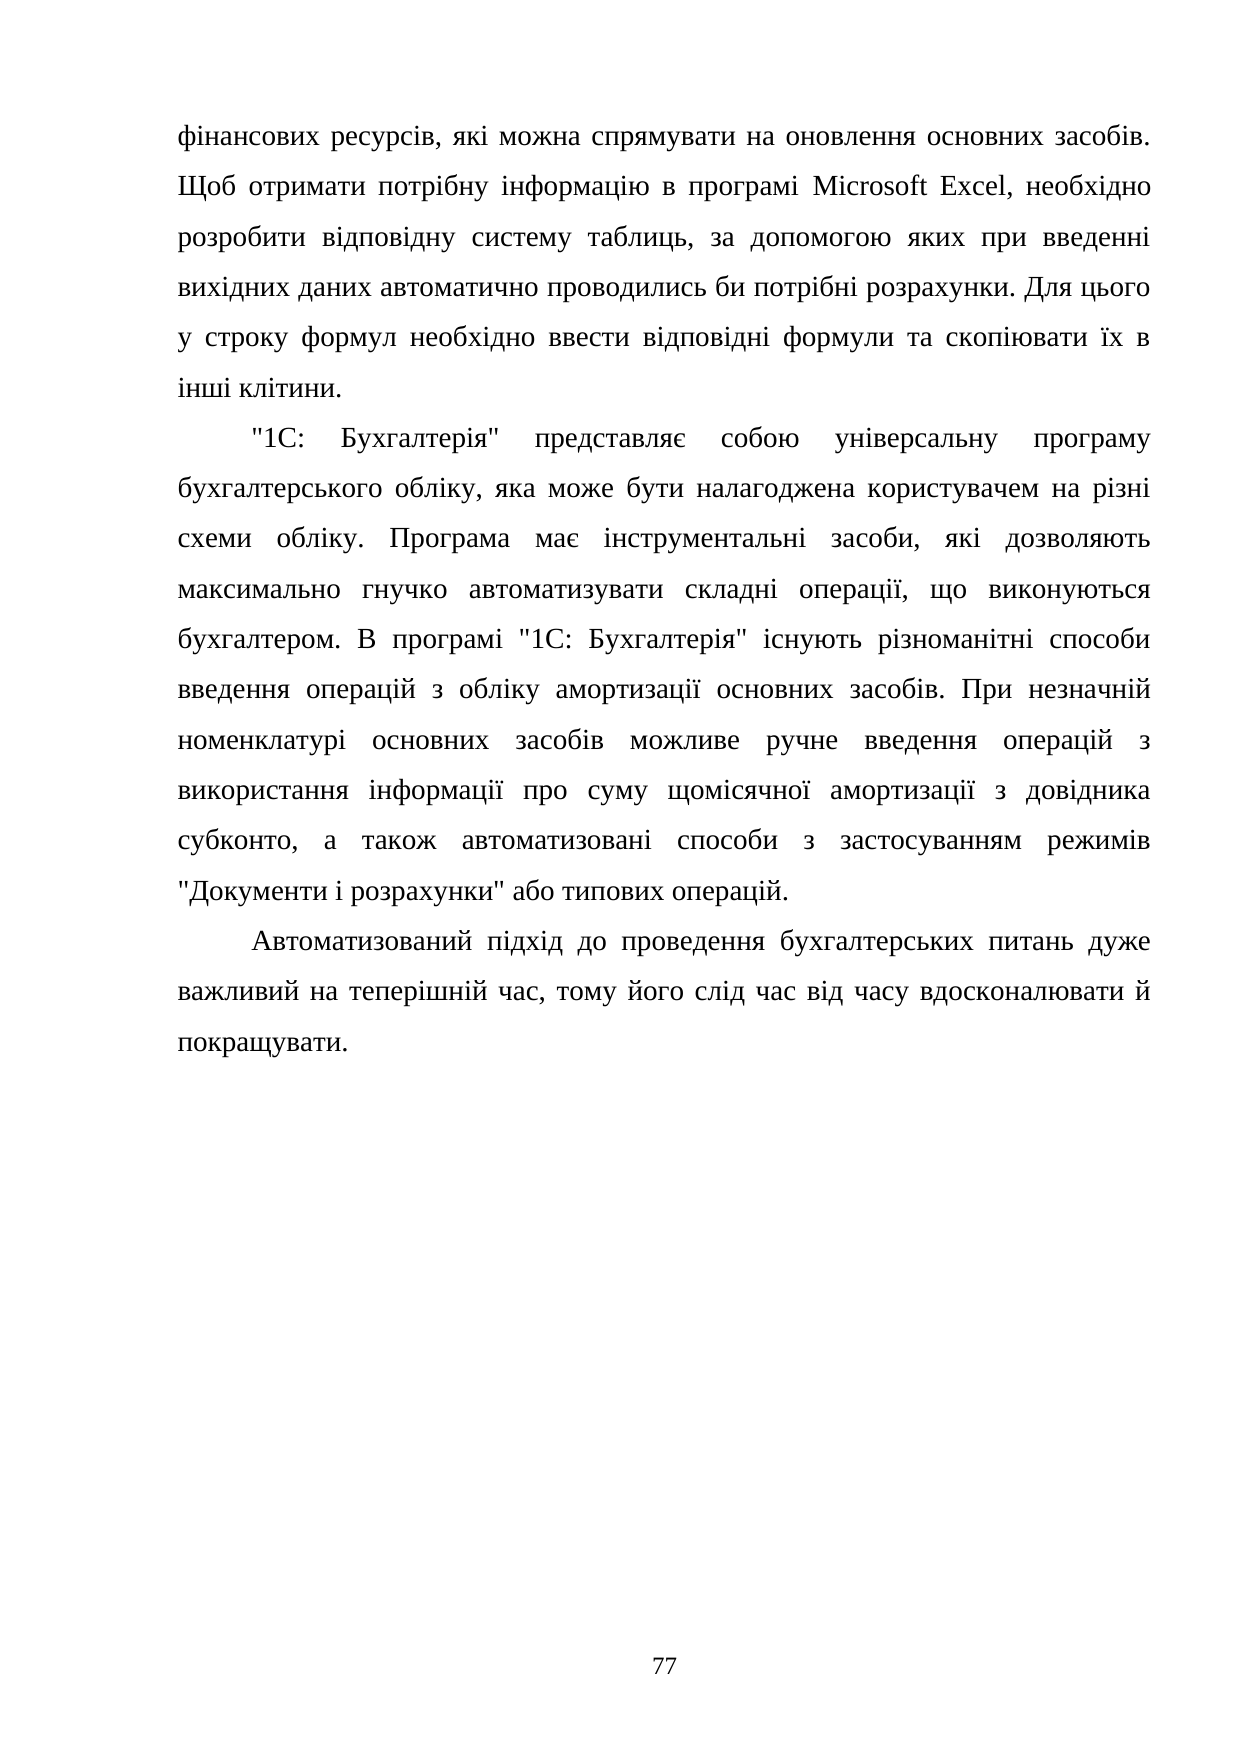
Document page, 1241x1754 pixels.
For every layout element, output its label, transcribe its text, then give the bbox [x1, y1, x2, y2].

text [177, 118, 1152, 403]
text "1С: Бухгалтерія" представляє собою універсальну програму бухгалтерського обліку, яка може бути налагоджена користувачем на різні схеми обліку. Програма має інструментальні засоби, які дозволяють максимально гнучко автоматизувати складні операції, що виконуються бухгалтером. В програмі "1С: Бухгалтерія" існують різноманітні способи введення операцій з обліку амортизації основних засобів. При незначній номенклатурі основних засобів можливе ручне введення операцій з використання інформації про суму щомісячної амортизації з довідника субконто, а також автоматизовані способи з застосуванням режимів "Документи і розрахунки" або типових операцій. [177, 420, 1152, 906]
text Автоматизований підхід до проведення бухгалтерських питань дуже важливий на теперішній час, тому його слід час від часу вдосконалювати й покращувати. [177, 923, 1152, 1057]
